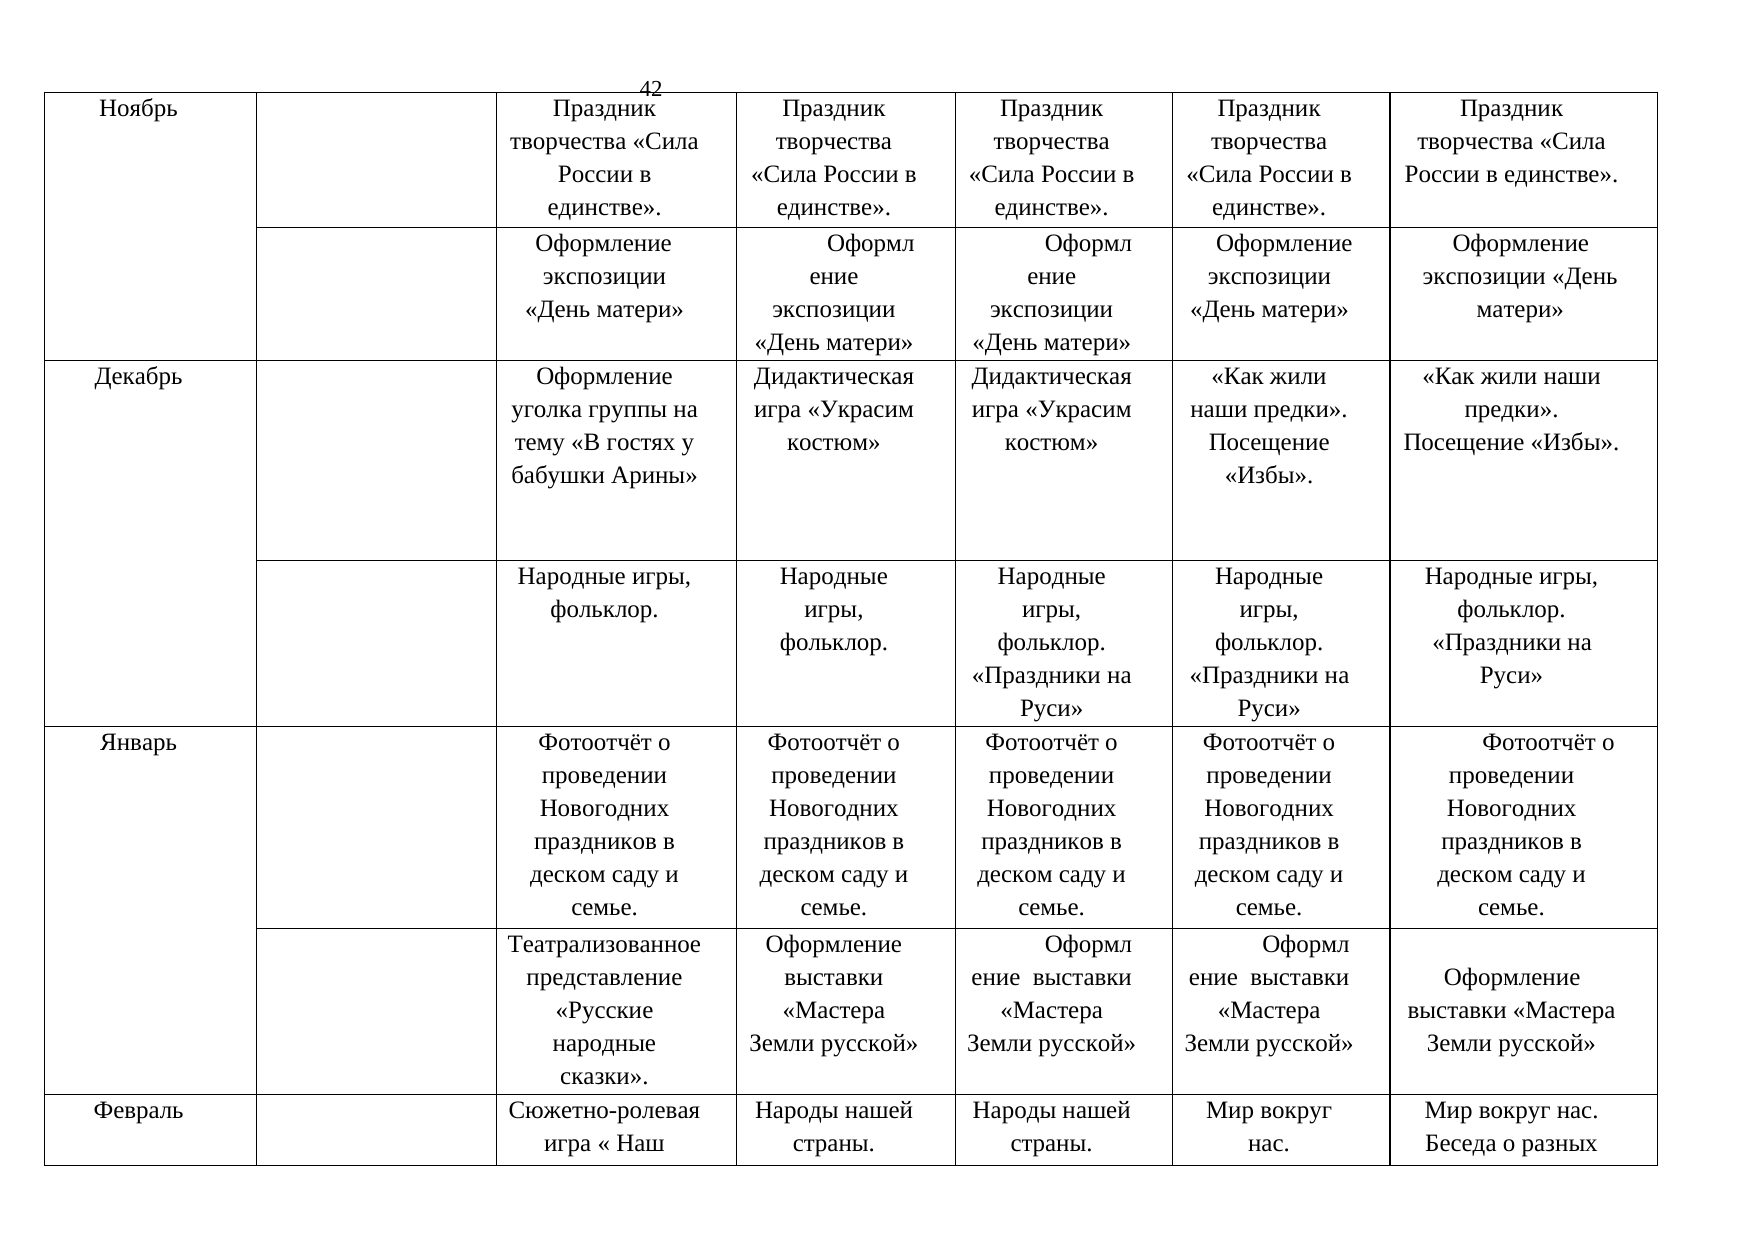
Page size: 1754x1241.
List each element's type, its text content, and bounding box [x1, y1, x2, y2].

table_cell Оформление уголка группы на тему «В гостях у бабушки Арины» [497, 361, 736, 560]
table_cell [737, 1095, 955, 1165]
table_cell Оформление экспозиции «День матери» [737, 228, 955, 360]
table_cell [257, 727, 496, 928]
table_cell Праздник творчества «Сила России в единстве». [497, 93, 736, 227]
table_cell Оформление экспозиции «День матери» [497, 228, 736, 360]
table_cell Праздник творчества «Сила России в единстве». [1391, 93, 1657, 227]
table_cell Фотоотчёт о проведении Новогодних праздников в деском саду и семье. [737, 727, 955, 928]
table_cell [1391, 1095, 1657, 1165]
table_cell Оформление экспозиции «День матери» [956, 228, 1172, 360]
table_cell Фотоотчёт о проведении Новогодних праздников в деском саду и семье. [956, 727, 1172, 928]
table_cell Праздник творчества «Сила России в единстве». [737, 93, 955, 227]
table_cell Праздник творчества «Сила России в единстве». [1173, 93, 1389, 227]
table_cell [257, 561, 496, 726]
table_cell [956, 1095, 1172, 1165]
table_cell Оформление выставки «Мастера Земли русской» [956, 929, 1172, 1094]
table_cell Оформление экспозиции «День матери» [1173, 228, 1389, 360]
table_cell [257, 93, 496, 227]
table_cell [257, 929, 496, 1094]
table_cell Народные игры, фольклор. «Праздники на Руси» [1391, 561, 1657, 726]
table_cell Народные игры, фольклор. [497, 561, 736, 726]
table_cell Фотоотчёт о проведении Новогодних праздников в деском саду и семье. [1391, 727, 1657, 928]
table_cell Дидактическая игра «Украсим костюм» [956, 361, 1172, 560]
table_cell «Как жили наши предки». Посещение «Избы». [1391, 361, 1657, 560]
table_cell Оформление выставки «Мастера Земли русской» [1173, 929, 1389, 1094]
table_cell Народные игры, фольклор. [737, 561, 955, 726]
table_cell Оформление экспозиции «День матери» [1391, 228, 1657, 360]
table_cell Праздник творчества «Сила России в единстве». [956, 93, 1172, 227]
table_cell Январь [45, 727, 256, 1094]
table_cell Фотоотчёт о проведении Новогодних праздников в деском саду и семье. [497, 727, 736, 928]
table_cell [257, 361, 496, 560]
table_cell Фотоотчёт о проведении Новогодних праздников в деском саду и семье. [1173, 727, 1389, 928]
table_cell Ноябрь [45, 93, 256, 360]
table_cell Народные игры, фольклор. «Праздники на Руси» [1173, 561, 1389, 726]
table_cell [497, 1095, 736, 1165]
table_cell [1173, 1095, 1389, 1165]
table_cell Февраль [45, 1095, 256, 1165]
table_cell Оформление выставки «Мастера Земли русской» [737, 929, 955, 1094]
table_cell [257, 228, 496, 360]
table_cell Декабрь [45, 361, 256, 726]
table_cell [257, 1095, 496, 1165]
table_cell Дидактическая игра «Украсим костюм» [737, 361, 955, 560]
table_cell Оформление выставки «Мастера Земли русской» [1391, 929, 1657, 1094]
table_cell Театрализованное представление «Русские народные сказки». [497, 929, 736, 1094]
table_cell Народные игры, фольклор. «Праздники на Руси» [956, 561, 1172, 726]
table_cell «Как жили наши предки». Посещение «Избы». [1173, 361, 1389, 560]
